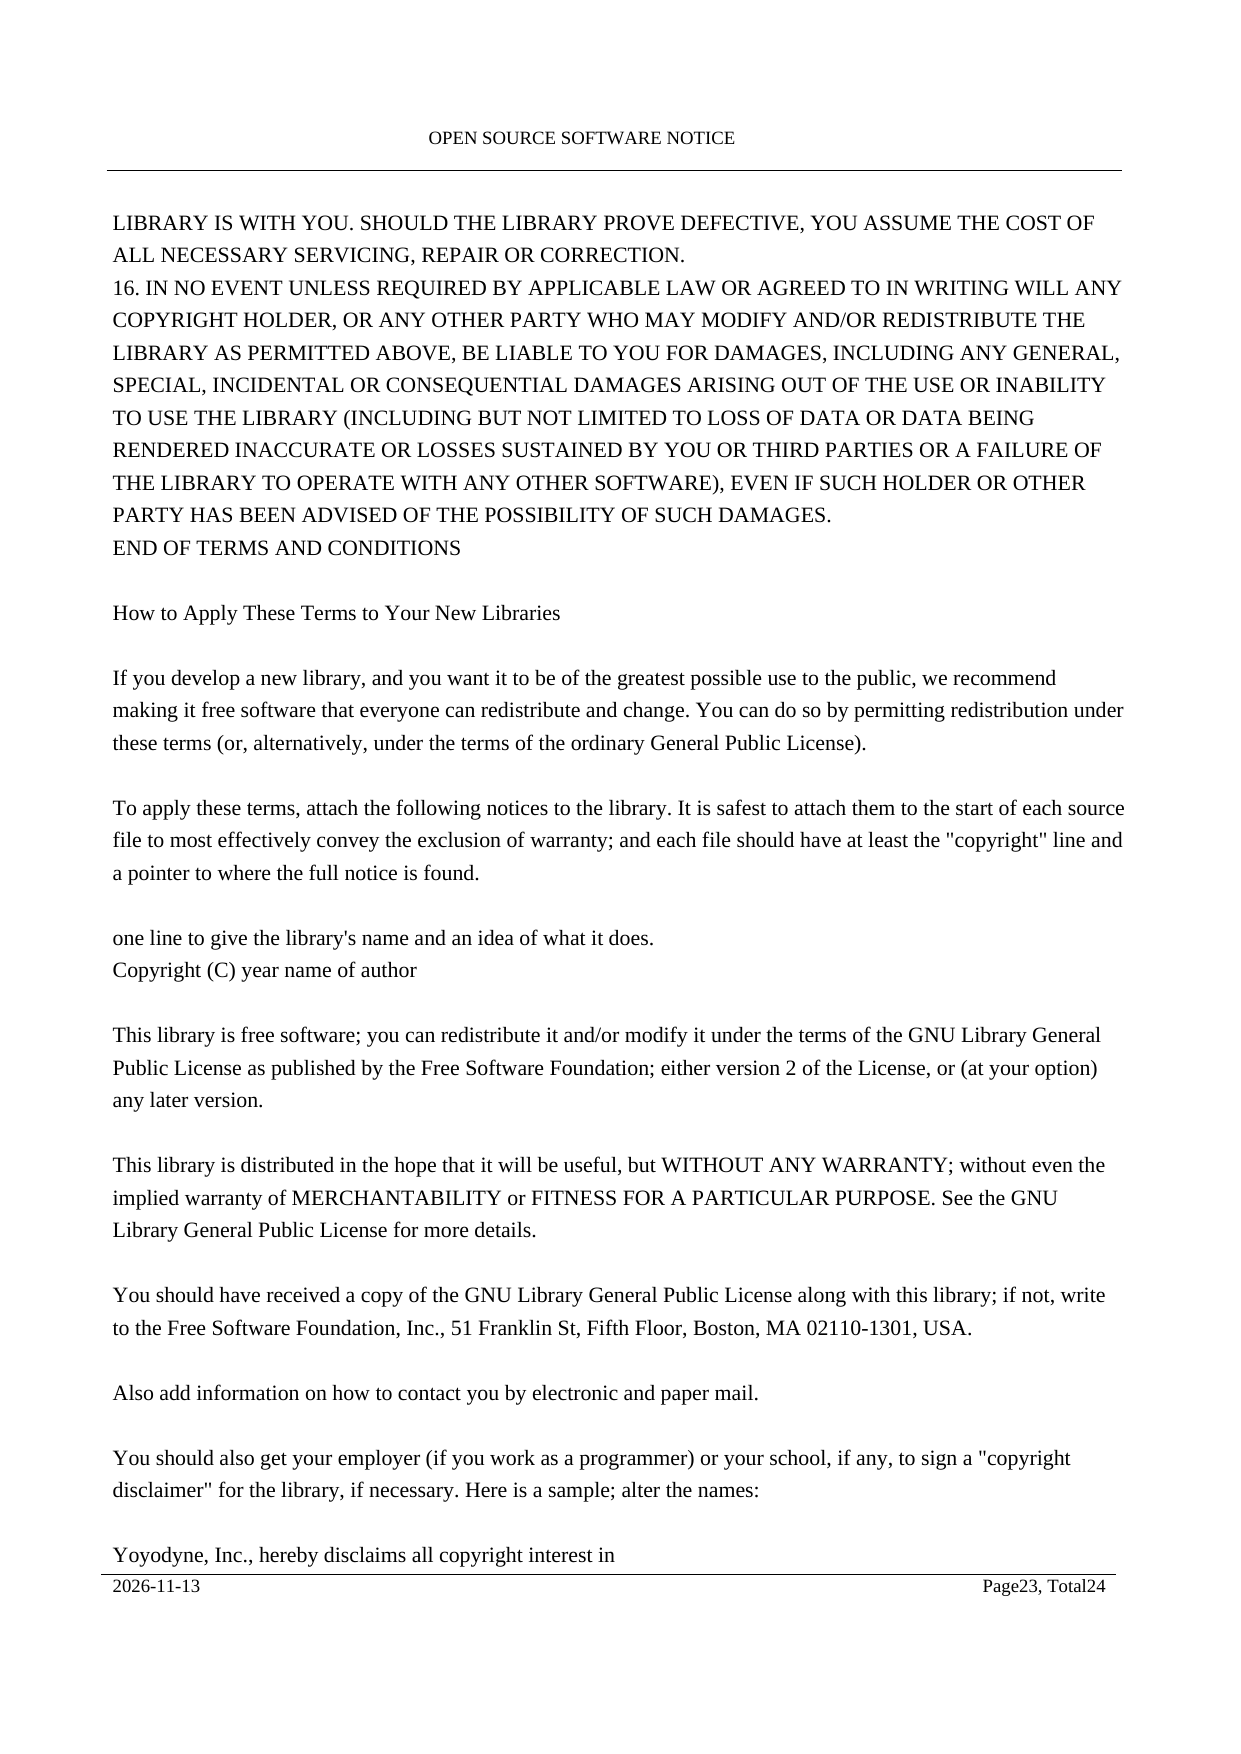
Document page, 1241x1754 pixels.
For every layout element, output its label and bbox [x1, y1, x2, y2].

text [112, 206, 1128, 1571]
